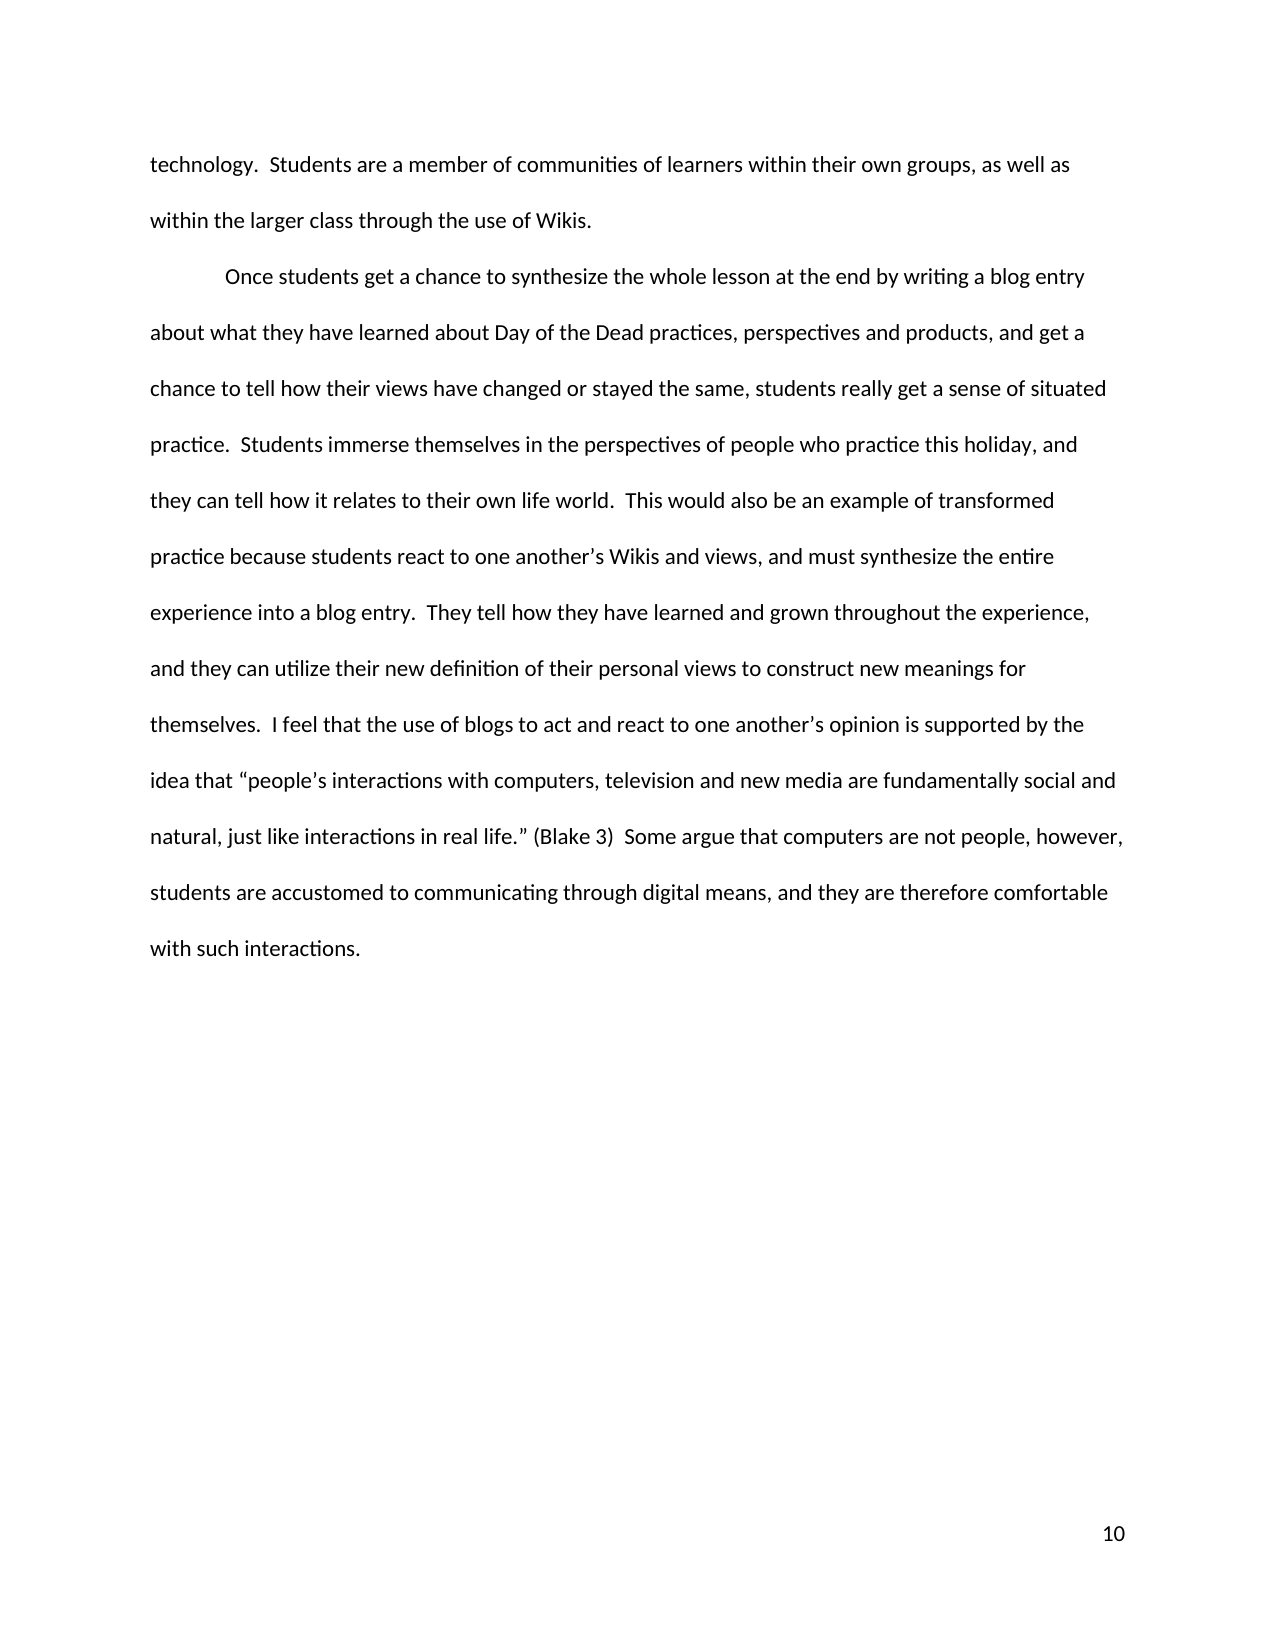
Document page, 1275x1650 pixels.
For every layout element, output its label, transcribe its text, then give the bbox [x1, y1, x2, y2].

list Once students get a chance to synthesize the whole lesson at the end by writing a blog entry about what they have learned about Day of the Dead practices, perspectives and products, and get a chance to tell how their views have changed or stayed the same, students really get a sense of situated practice. Students immerse themselves in the perspectives of people who practice this holiday, and they can tell how it relates to their own life world. This would also be an example of transformed practice because students react to one another’s Wikis and views, and must synthesize the entire experience into a blog entry. They tell how they have learned and grown throughout the experience, and they can utilize their new definition of their personal views to construct new meanings for themselves. I feel that the use of blogs to act and react to one another’s opinion is supported by the idea that “people’s interactions with computers, television and new media are fundamentally social and natural, just like interactions in real life.” (Blake 3) Some argue that computers are not people, however, students are accustomed to communicating through digital means, and they are therefore comfortable with such interactions. [150, 262, 1125, 963]
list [150, 150, 1125, 234]
